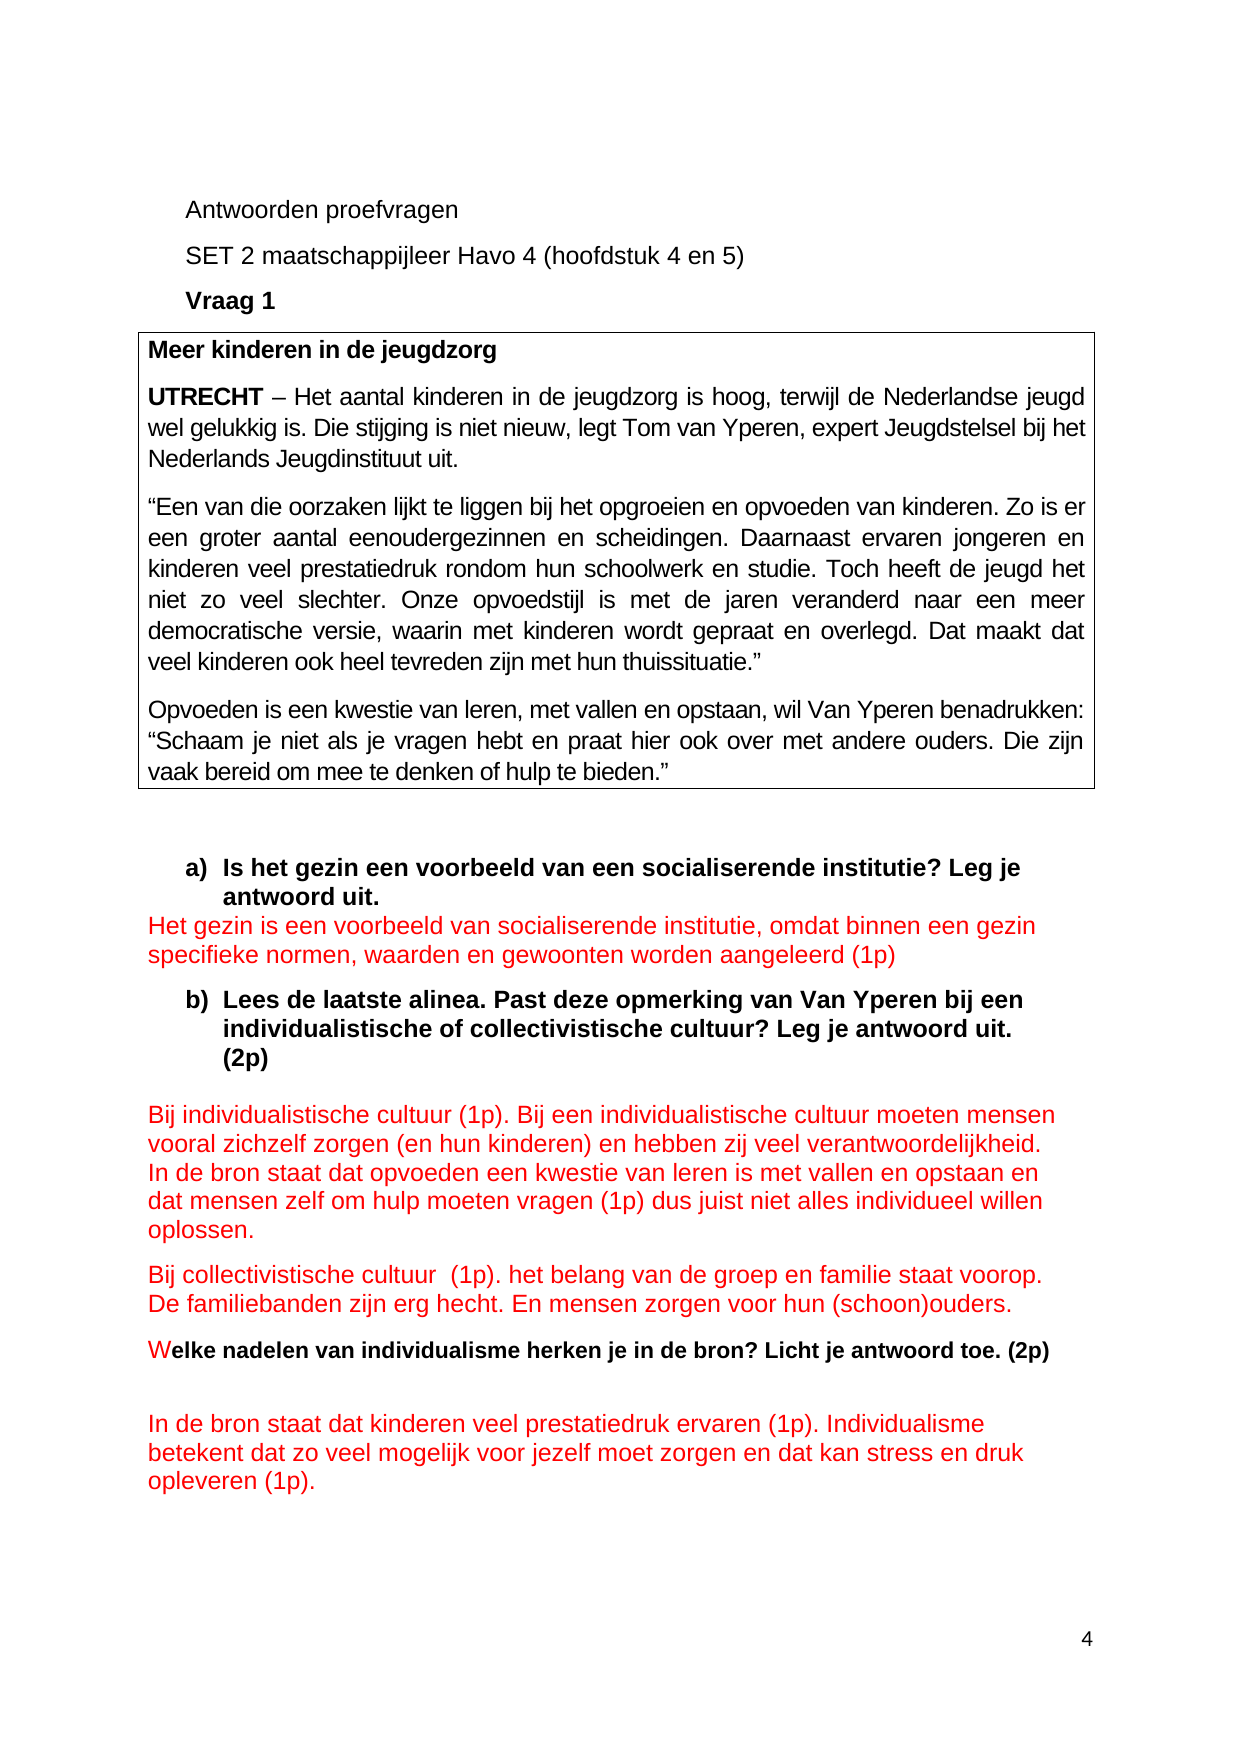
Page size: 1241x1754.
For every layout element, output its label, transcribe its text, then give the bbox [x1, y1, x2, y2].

text Antwoorden proefvragen [185, 195, 1063, 224]
text Welke nadelen van individualisme herken je in de bron? Licht je antwoord toe. (2p) [148, 1335, 1063, 1363]
list Is het gezin een voorbeeld van een socialiserende institutie? Leg je antwoord uit. [185, 853, 1063, 911]
text SET 2 maatschappijleer Havo 4 (hoofdstuk 4 en 5) [185, 241, 1063, 269]
text UTRECHT – Het aantal kinderen in de jeugdzorg is hoog, terwijl de Nederlandse jeugd wel gelukkig is. Die stijging is niet nieuw, legt Tom van Yperen, expert Jeugdstelsel bij het Nederlands Jeugdinstituut uit. [139, 379, 1094, 473]
text Vraag 1 [185, 286, 1063, 315]
text Het gezin is een voorbeeld van socialiserende institutie, omdat binnen een gezin specifieke normen, waarden en gewoonten worden aangeleerd (1p) [148, 911, 1063, 968]
text “Een van die oorzaken lijkt te liggen bij het opgroeien en opvoeden van kinderen. Zo is er een groter aantal eenoudergezinnen en scheidingen. Daarnaast ervaren jongeren en kinderen veel prestatiedruk rondom hun schoolwerk en studie. Toch heeft de jeugd het niet zo veel slechter. Onze opvoedstijl is met de jaren veranderd naar een meer democratische versie, waarin met kinderen wordt gepraat en overlegd. Dat maakt dat veel kinderen ook heel tevreden zijn met hun thuissituatie.” [139, 489, 1094, 676]
text Bij collectivistische cultuur (1p). het belang van de groep en familie staat voorop. De familiebanden zijn erg hecht. En mensen zorgen voor hun (schoon)ouders. [148, 1261, 1063, 1318]
list Lees de laatste alinea. Past deze opmerking van Van Yperen bij een individualistische of collectivistische cultuur? Leg je antwoord uit. (2p) [185, 985, 1063, 1071]
text Opvoeden is een kwestie van leren, met vallen en opstaan, wil Van Yperen benadrukken: “Schaam je niet als je vragen hebt en praat hier ook over met andere ouders. Die zijn vaak bereid om mee te denken of hulp te bieden.” [139, 692, 1094, 788]
text In de bron staat dat kinderen veel prestatiedruk ervaren (1p). Individualisme betekent dat zo veel mogelijk voor jezelf moet zorgen en dat kan stress en druk opleveren (1p). [148, 1409, 1063, 1495]
text Meer kinderen in de jeugdzorg [139, 333, 1094, 363]
text Bij individualistische cultuur (1p). Bij een individualistische cultuur moeten mensen vooral zichzelf zorgen (en hun kinderen) en hebben zij veel verantwoordelijkheid. In de bron staat dat opvoeden een kwestie van leren is met vallen en opstaan en dat mensen zelf om hulp moeten vragen (1p) dus juist niet alles individueel willen oplossen. [148, 1100, 1063, 1244]
